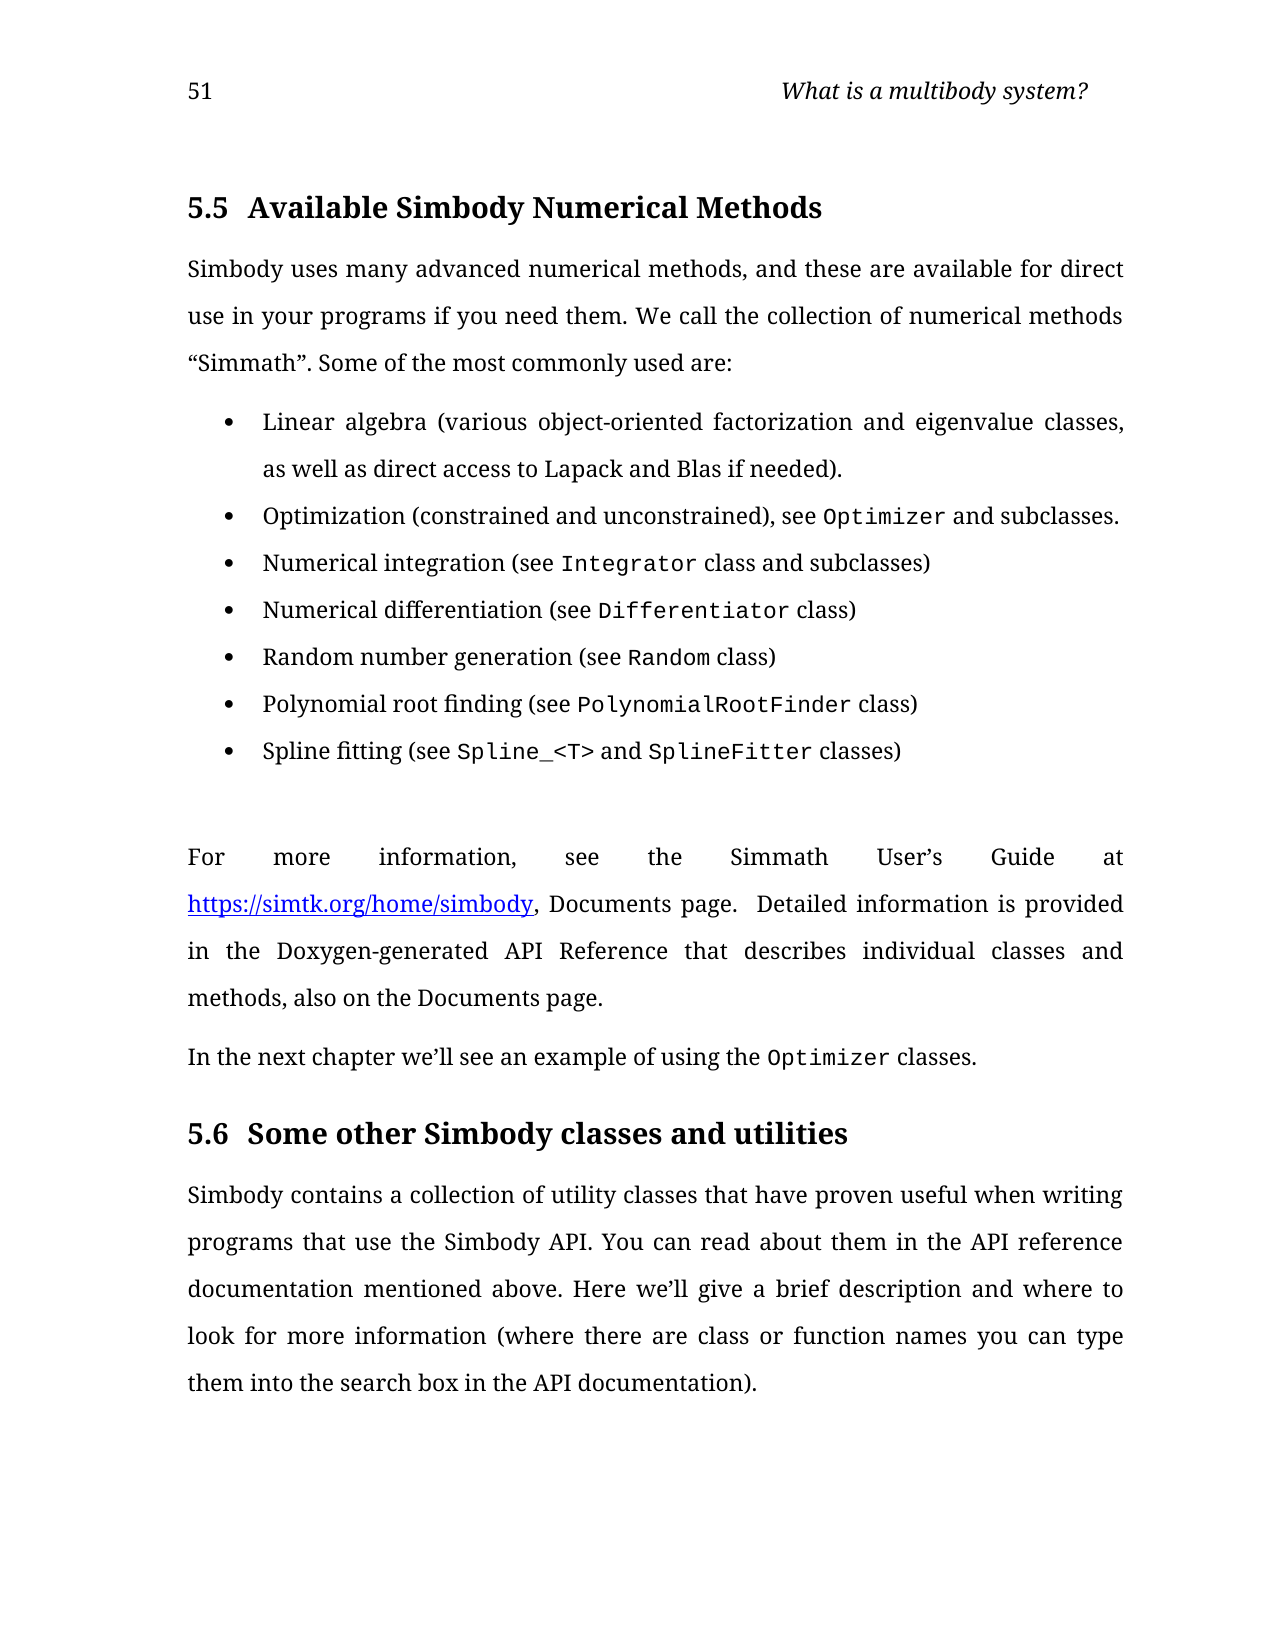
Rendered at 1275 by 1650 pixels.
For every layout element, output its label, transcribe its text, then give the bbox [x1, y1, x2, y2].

list Polynomial root finding (see PolynomialRootFinder class) [225, 688, 1125, 719]
subtitle Some other Simbody classes and utilities [187, 1113, 1125, 1153]
subtitle Available Simbody Numerical Methods [187, 187, 1125, 227]
list Numerical integration (see Integrator class and subclasses) [225, 547, 1125, 578]
list Random number generation (see Random class) [225, 641, 1125, 672]
text Simbody contains a collection of utility classes that have proven useful when writing programs that use the Simbody API. You can read about them in the API reference documentation mentioned above. Here we’ll give a brief description and where to look for more information (where there are class or function names you can type them into the search box in the API documentation). [187, 1179, 1125, 1398]
list Optimization (constrained and unconstrained), see Optimizer and subclasses. [225, 500, 1125, 531]
list Numerical differentiation (see Differentiator class) [225, 594, 1125, 625]
text Simbody uses many advanced numerical methods, and these are available for direct use in your programs if you need them. We call the collection of numerical methods “Simmath”. Some of the most commonly used are: [187, 253, 1125, 378]
text For more information, see the Simmath User’s Guide at https://simtk.org/home/simbody, Documents page. Detailed information is provided in the Doxygen-generated API Reference that describes individual classes and methods, also on the Documents page. [187, 841, 1125, 1013]
text In the next chapter we’ll see an example of using the Optimizer classes. [187, 1041, 1125, 1073]
list Spline fitting (see Spline_<T> and SplineFitter classes) [225, 735, 1125, 766]
list Linear algebra (various object-oriented factorization and eigenvalue classes, as well as direct access to Lapack and Blas if needed). [225, 406, 1125, 484]
